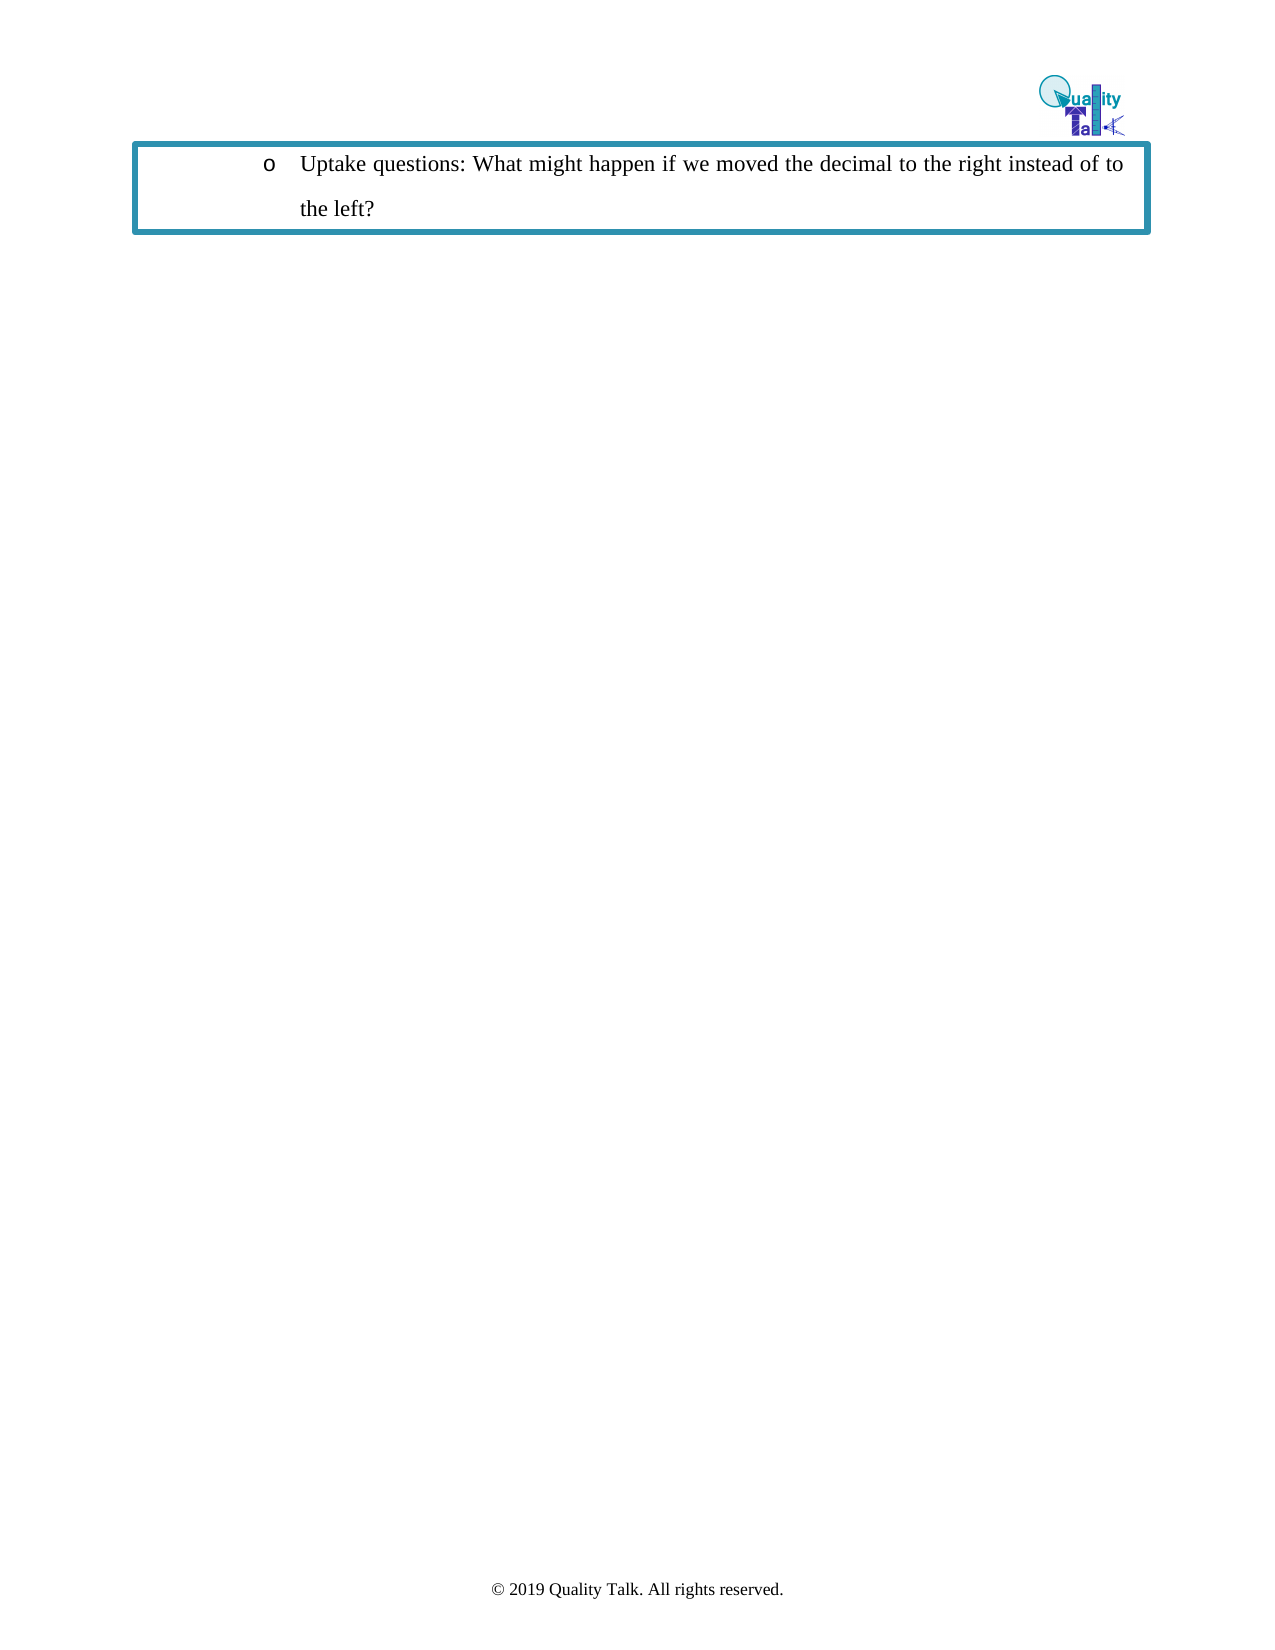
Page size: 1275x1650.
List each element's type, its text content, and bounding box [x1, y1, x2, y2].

list Uptake questions: What might happen if we moved the decimal to the right instead of to the left? [262, 150, 1125, 221]
picture [1038, 75, 1125, 137]
